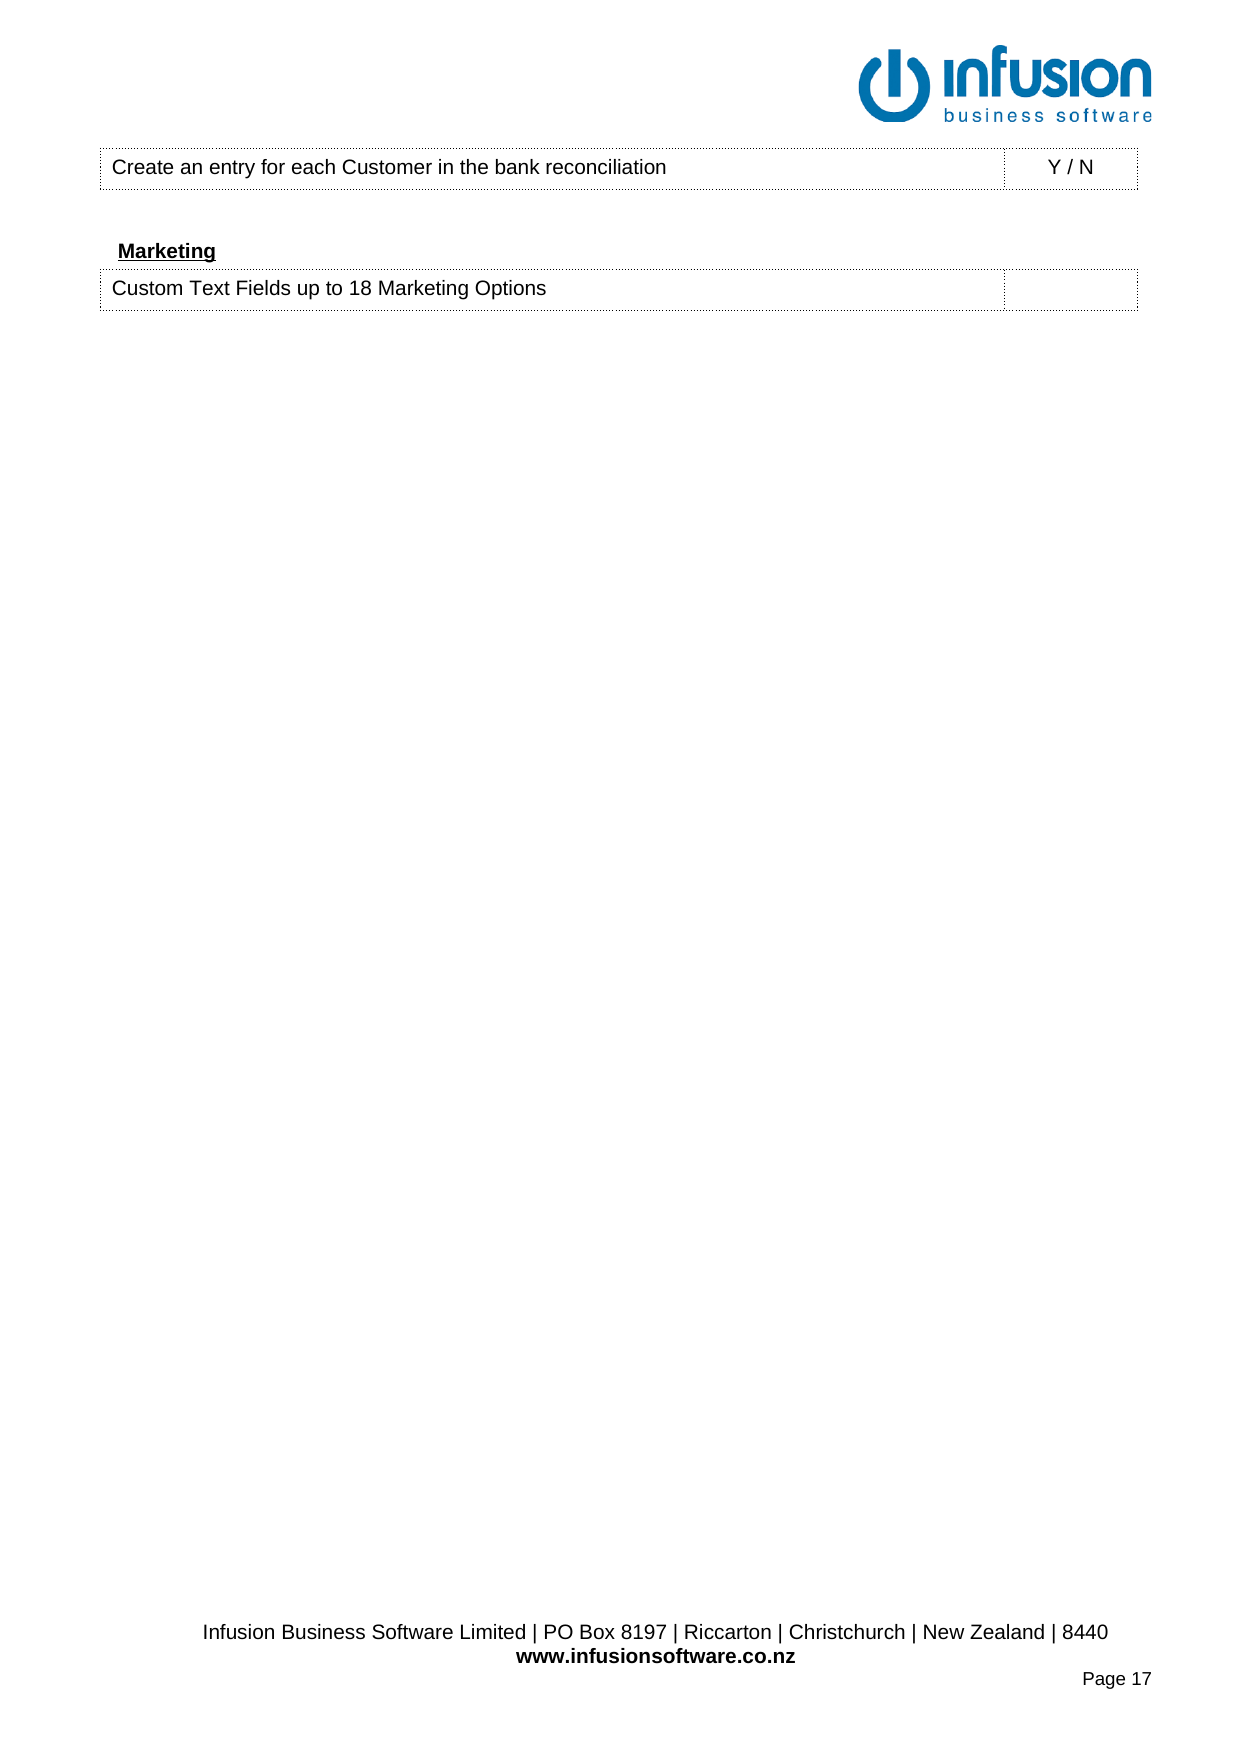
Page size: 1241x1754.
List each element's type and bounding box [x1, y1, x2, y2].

picture [858, 45, 1152, 121]
table_header [89, 148, 1152, 311]
